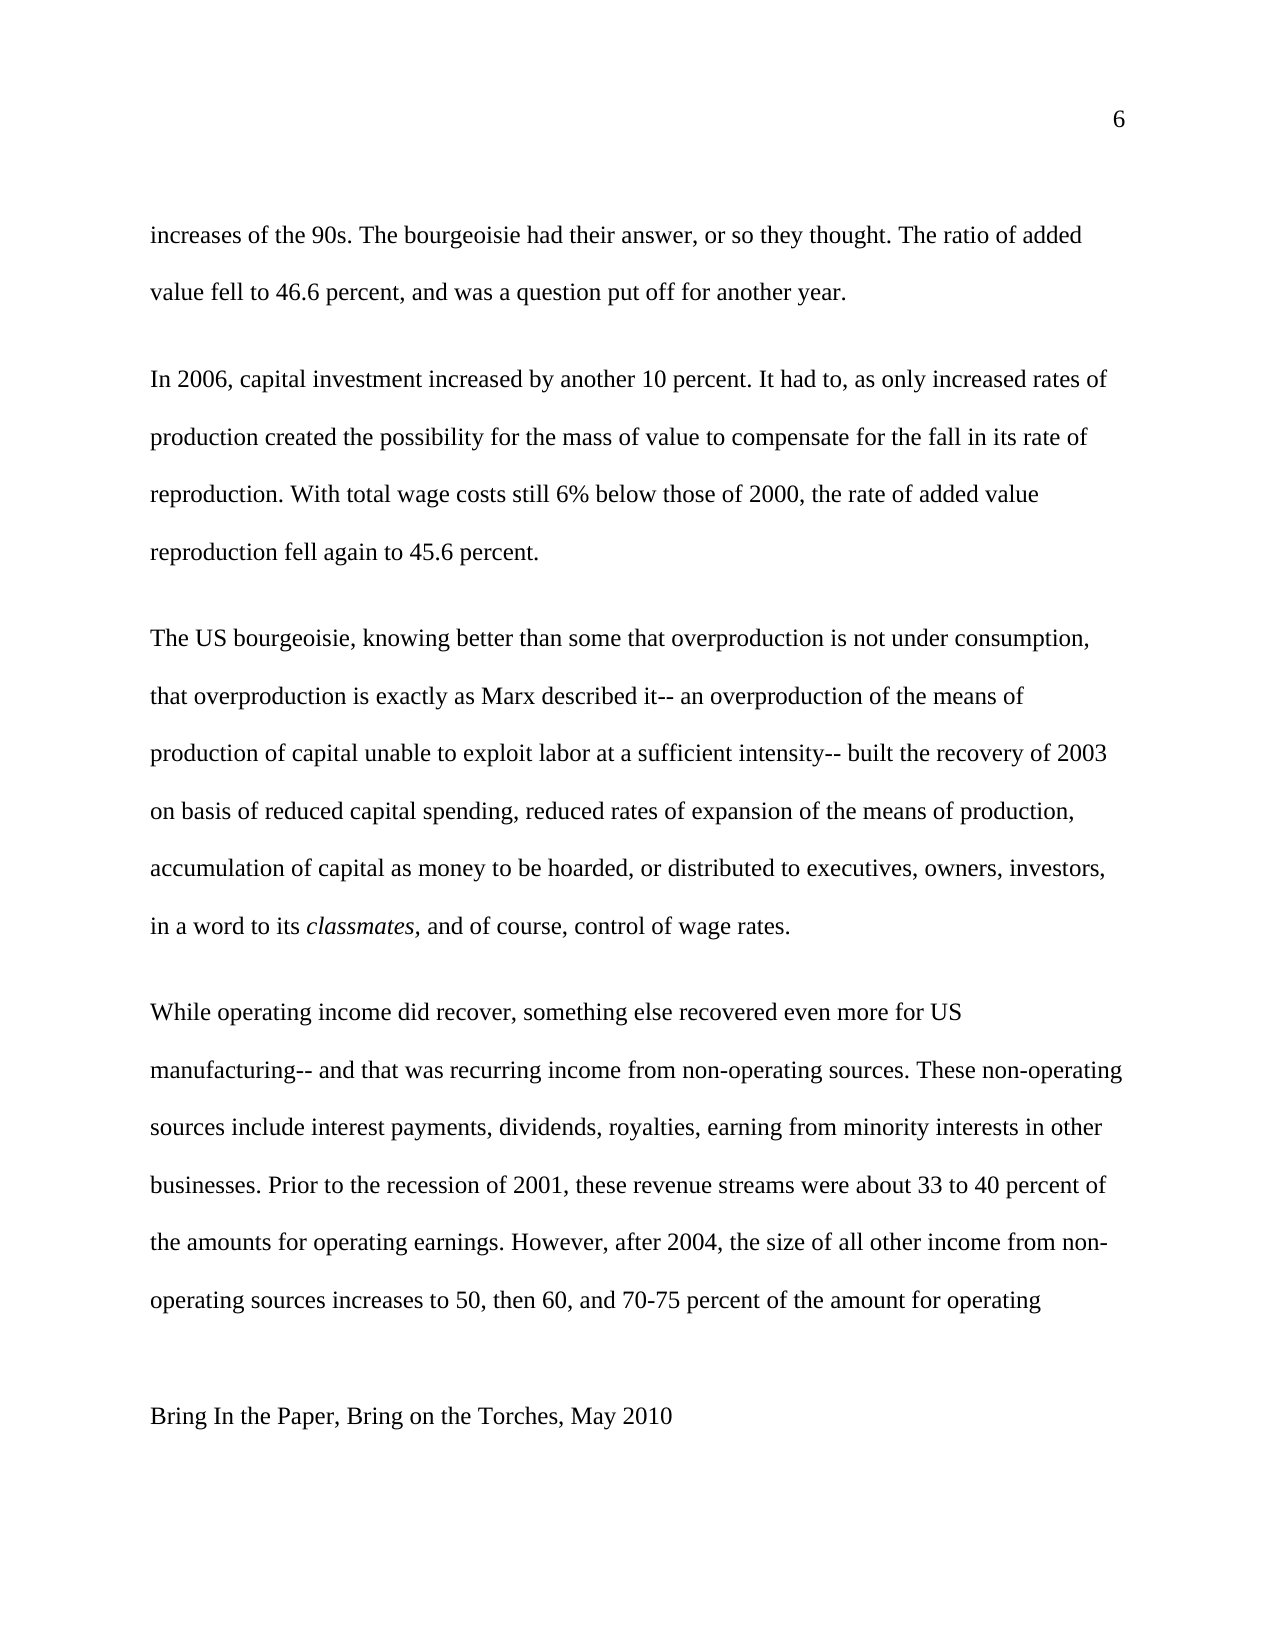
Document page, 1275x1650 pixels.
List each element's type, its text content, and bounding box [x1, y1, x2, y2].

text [150, 997, 1125, 1314]
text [150, 220, 1125, 306]
text The US bourgeoisie, knowing better than some that overproduction is not under consumption, that overproduction is exactly as Marx described it-- an overproduction of the means of production of capital unable to exploit labor at a sufficient intensity-- built the recovery of 2003 on basis of reduced capital spending, reduced rates of expansion of the means of production, accumulation of capital as money to be hoarded, or distributed to executives, owners, investors, in a word to its classmates, and of course, control of wage rates. [150, 623, 1125, 939]
text In 2006, capital investment increased by another 10 percent. It had to, as only increased rates of production created the possibility for the mass of value to compensate for the fall in its rate of reproduction. With total wage costs still 6% below those of 2000, the rate of added value reproduction fell again to 45.6 percent. [150, 364, 1125, 565]
